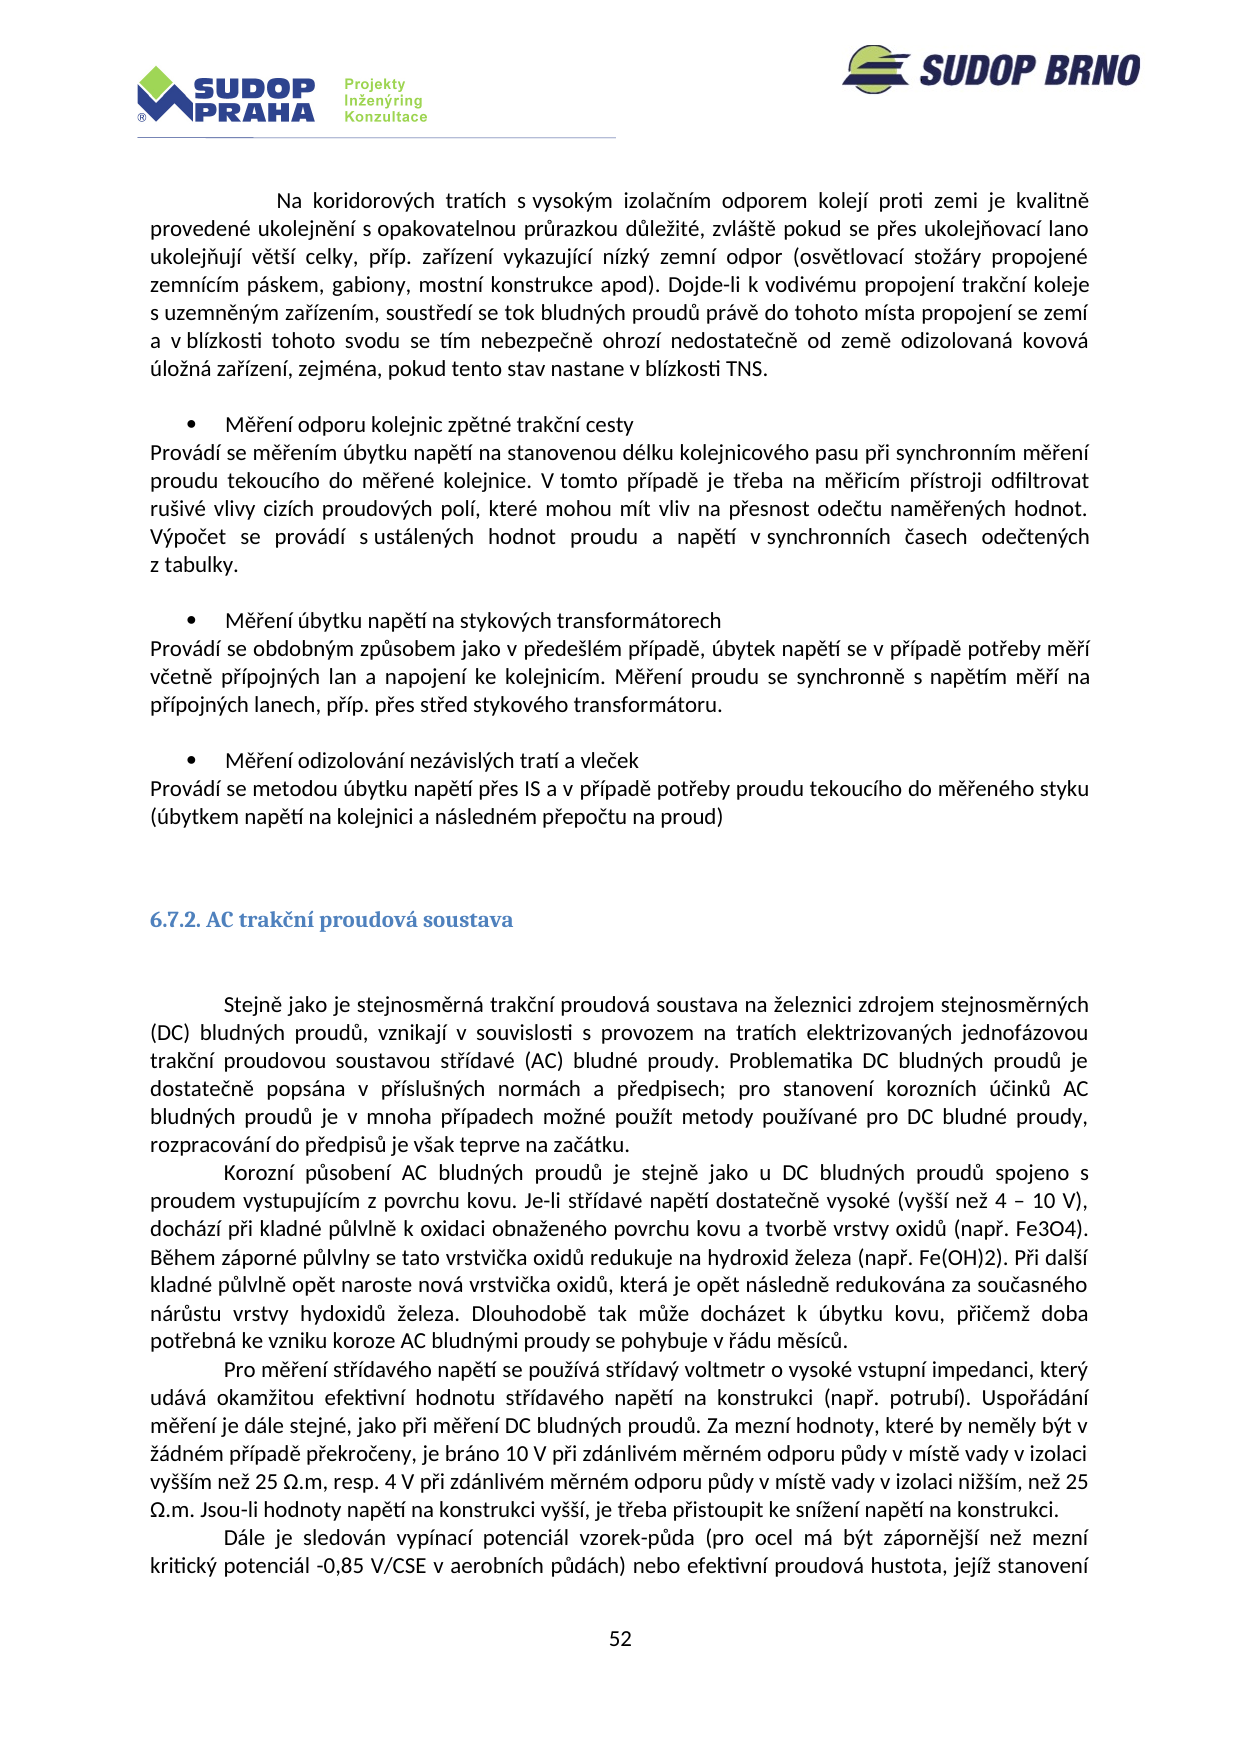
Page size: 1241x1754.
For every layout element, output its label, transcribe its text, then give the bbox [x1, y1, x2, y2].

picture [137, 65, 435, 126]
text Na koridorových tratích s vysokým izolačním odporem kolejí proti zemi je kvalitně provedené ukolejnění s opakovatelnou průrazkou důležité, zvláště pokud se přes ukolejňovací lano ukolejňují větší celky, příp. zařízení vykazující nízký zemní odpor (osvětlovací stožáry propojené zemnícím páskem, gabiony, mostní konstrukce apod). Dojde-li k vodivému propojení trakční koleje s uzemněným zařízením, soustředí se tok bludných proudů právě do tohoto místa propojení se zemí a v blízkosti tohoto svodu se tím nebezpečně ohrozí nedostatečně od země odizolovaná kovová úložná zařízení, zejména, pokud tento stav nastane v blízkosti TNS. [150, 186, 1090, 382]
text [150, 1523, 1090, 1579]
list Měření úbytku napětí na stykových transformátorech [187, 606, 1090, 634]
subtitle 6.7.2. AC trakční proudová soustava [150, 907, 1090, 933]
text Pro měření střídavého napětí se používá střídavý voltmetr o vysoké vstupní impedanci, který udává okamžitou efektivní hodnotu střídavého napětí na konstrukci (např. potrubí). Uspořádání měření je dále stejné, jako při měření DC bludných proudů. Za mezní hodnoty, které by neměly být v žádném případě překročeny, je bráno 10 V při zdánlivém měrném odporu půdy v místě vady v izolaci vyšším než 25 Ω.m, resp. 4 V při zdánlivém měrném odporu půdy v místě vady v izolaci nižším, než 25 Ω.m. Jsou-li hodnoty napětí na konstrukci vyšší, je třeba přistoupit ke snížení napětí na konstrukci. [150, 1355, 1090, 1523]
text Provádí se měřením úbytku napětí na stanovenou délku kolejnicového pasu při synchronním měření proudu tekoucího do měřené kolejnice. V tomto případě je třeba na měřicím přístroji odfiltrovat rušivé vlivy cizích proudových polí, které mohou mít vliv na přesnost odečtu naměřených hodnot. Výpočet se provádí s ustálených hodnot proudu a napětí v synchronních časech odečtených z tabulky. [150, 438, 1090, 578]
text Provádí se metodou úbytku napětí přes IS a v případě potřeby proudu tekoucího do měřeného styku (úbytkem napětí na kolejnici a následném přepočtu na proud) [150, 774, 1090, 830]
text Korozní působení AC bludných proudů je stejně jako u DC bludných proudů spojeno s proudem vystupujícím z povrchu kovu. Je-li střídavé napětí dostatečně vysoké (vyšší než 4 – 10 V), dochází při kladné půlvlně k oxidaci obnaženého povrchu kovu a tvorbě vrstvy oxidů (např. Fe3O4). Během záporné půlvlny se tato vrstvička oxidů redukuje na hydroxid železa (např. Fe(OH)2). Při další kladné půlvlně opět naroste nová vrstvička oxidů, která je opět následně redukována za současného nárůstu vrstvy hydoxidů železa. Dlouhodobě tak může docházet k úbytku kovu, přičemž doba potřebná ke vzniku koroze AC bludnými proudy se pohybuje v řádu měsíců. [150, 1158, 1090, 1355]
text Provádí se obdobným způsobem jako v předešlém případě, úbytek napětí se v případě potřeby měří včetně přípojných lan a napojení ke kolejnicím. Měření proudu se synchronně s napětím měří na přípojných lanech, příp. přes střed stykového transformátoru. [150, 634, 1090, 718]
text Stejně jako je stejnosměrná trakční proudová soustava na železnici zdrojem stejnosměrných (DC) bludných proudů, vznikají v souvislosti s provozem na tratích elektrizovaných jednofázovou trakční proudovou soustavou střídavé (AC) bludné proudy. Problematika DC bludných proudů je dostatečně popsána v příslušných normách a předpisech; pro stanovení korozních účinků AC bludných proudů je v mnoha případech možné použít metody používané pro DC bludné proudy, rozpracování do předpisů je však teprve na začátku. [150, 990, 1090, 1158]
list Měření odizolování nezávislých tratí a vleček [187, 746, 1090, 774]
picture [841, 45, 1149, 96]
list Měření odporu kolejnic zpětné trakční cesty [187, 410, 1090, 438]
